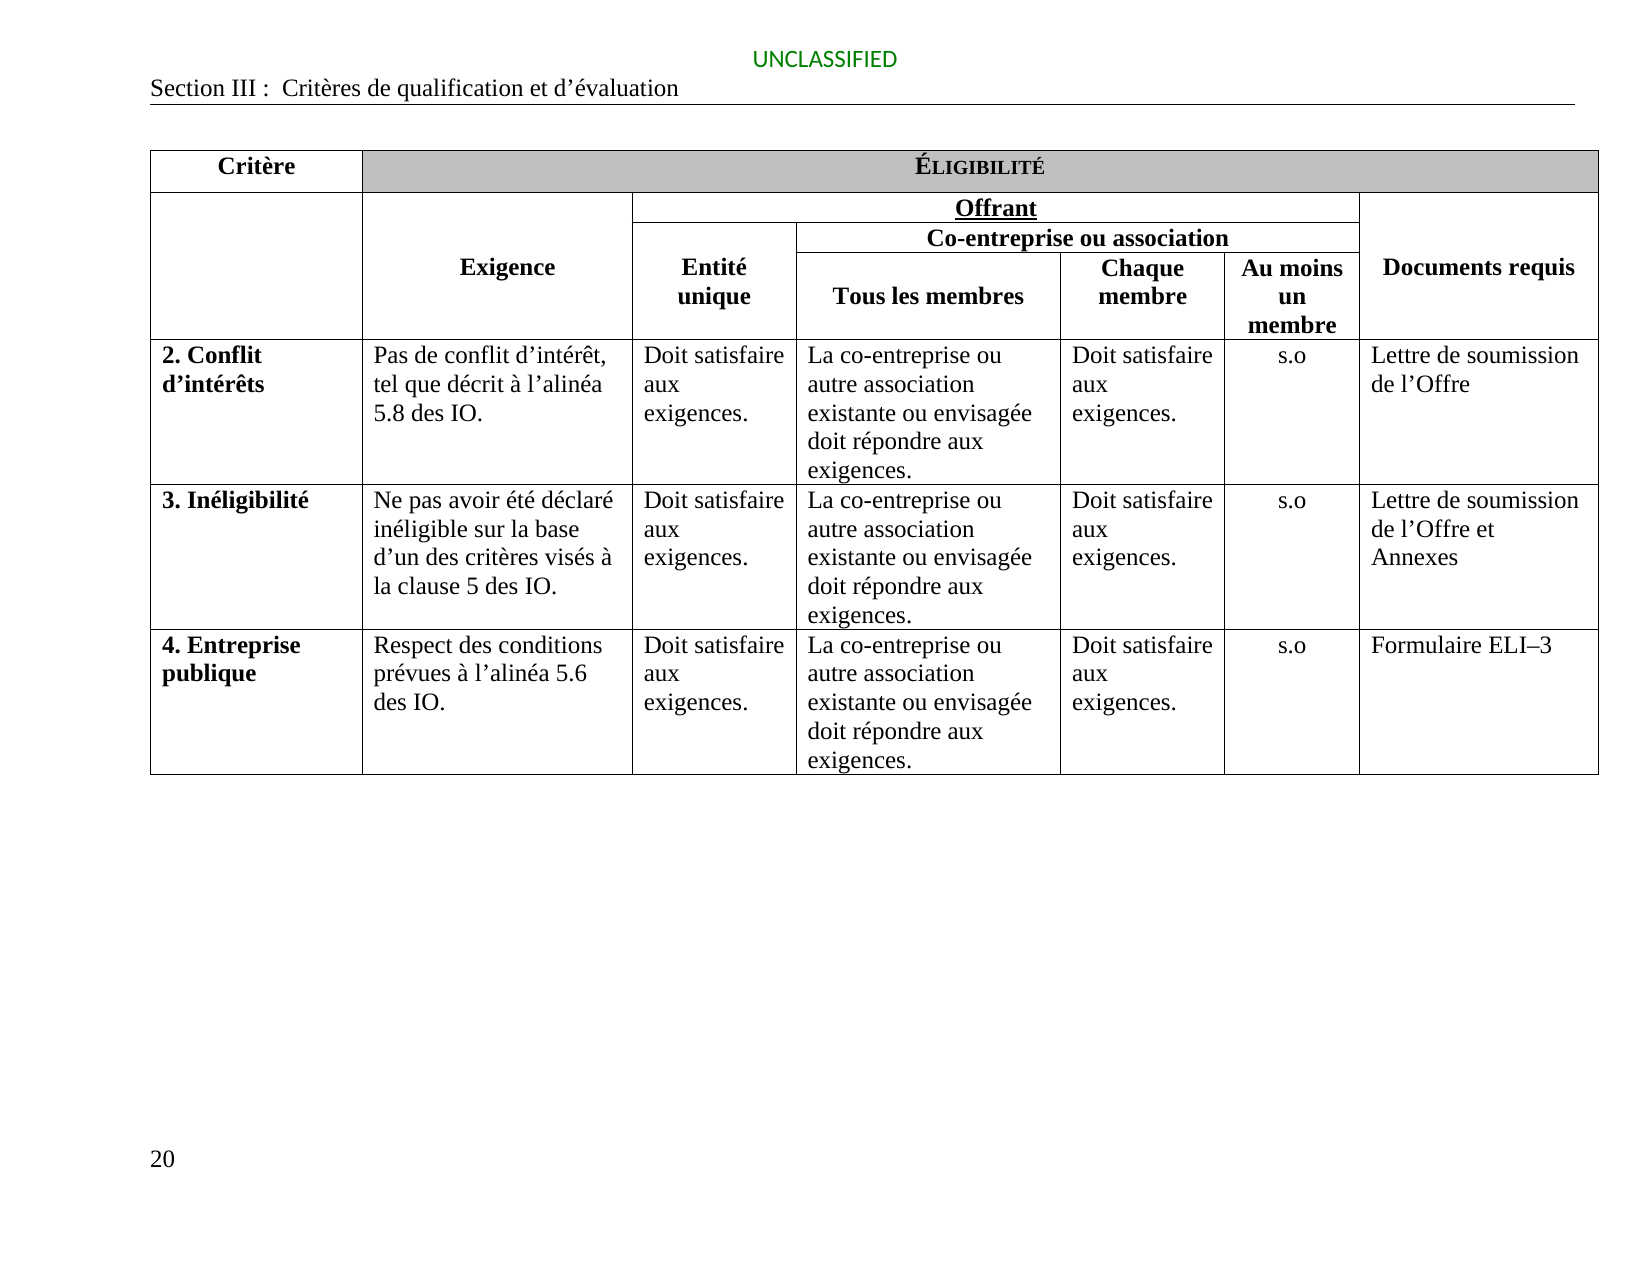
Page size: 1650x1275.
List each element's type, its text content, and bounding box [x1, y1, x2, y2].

table_cell 3. Inéligibilité [151, 485, 362, 629]
table_cell 4. Entreprise publique [151, 630, 362, 773]
table_cell Doit satisfaire aux exigences. [1061, 340, 1224, 484]
table_cell Entité unique [633, 223, 796, 339]
table_cell [151, 193, 362, 339]
table_cell Formulaire ELI–3 [1360, 630, 1598, 773]
table_cell Doit satisfaire aux exigences. [633, 630, 796, 773]
table_cell s.o [1225, 485, 1359, 629]
table_cell s.o [1225, 340, 1359, 484]
table_cell Pas de conflit d’intérêt, tel que décrit à l’alinéa 5.8 des IO. [363, 340, 632, 484]
table_header Critère [151, 151, 362, 192]
table_header Éligibilité [363, 151, 1598, 192]
table_cell Offrant [633, 193, 1359, 222]
table_cell Tous les membres [797, 253, 1060, 339]
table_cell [797, 340, 1060, 484]
table_cell Doit satisfaire aux exigences. [1061, 485, 1224, 629]
table_cell Lettre de soumission de l’Offre et Annexes [1360, 485, 1598, 629]
table_cell Doit satisfaire aux exigences. [633, 485, 796, 629]
table_cell Ne pas avoir été déclaré inéligible sur la base d’un des critères visés à la clause 5 des IO. [363, 485, 632, 629]
table_cell 2. Conflit d’intérêts [151, 340, 362, 484]
table_cell Co-entreprise ou association [797, 223, 1359, 252]
table_cell Lettre de soumission de l’Offre [1360, 340, 1598, 484]
table_cell Exigence [363, 193, 632, 339]
table_cell Documents requis [1360, 193, 1598, 339]
table_cell Au moins un membre [1225, 253, 1359, 339]
table_cell Doit satisfaire aux exigences. [1061, 630, 1224, 773]
table_cell s.o [1225, 630, 1359, 773]
table_cell La co-entreprise ou autre association existante ou envisagée doit répondre aux exigences. [797, 485, 1060, 629]
table_cell Doit satisfaire aux exigences. [633, 340, 796, 484]
table_cell Respect des conditions prévues à l’alinéa 5.6 des IO. [363, 630, 632, 773]
table_cell La co-entreprise ou autre association existante ou envisagée doit répondre aux exigences. [797, 630, 1060, 773]
table_cell Chaque membre [1061, 253, 1224, 339]
